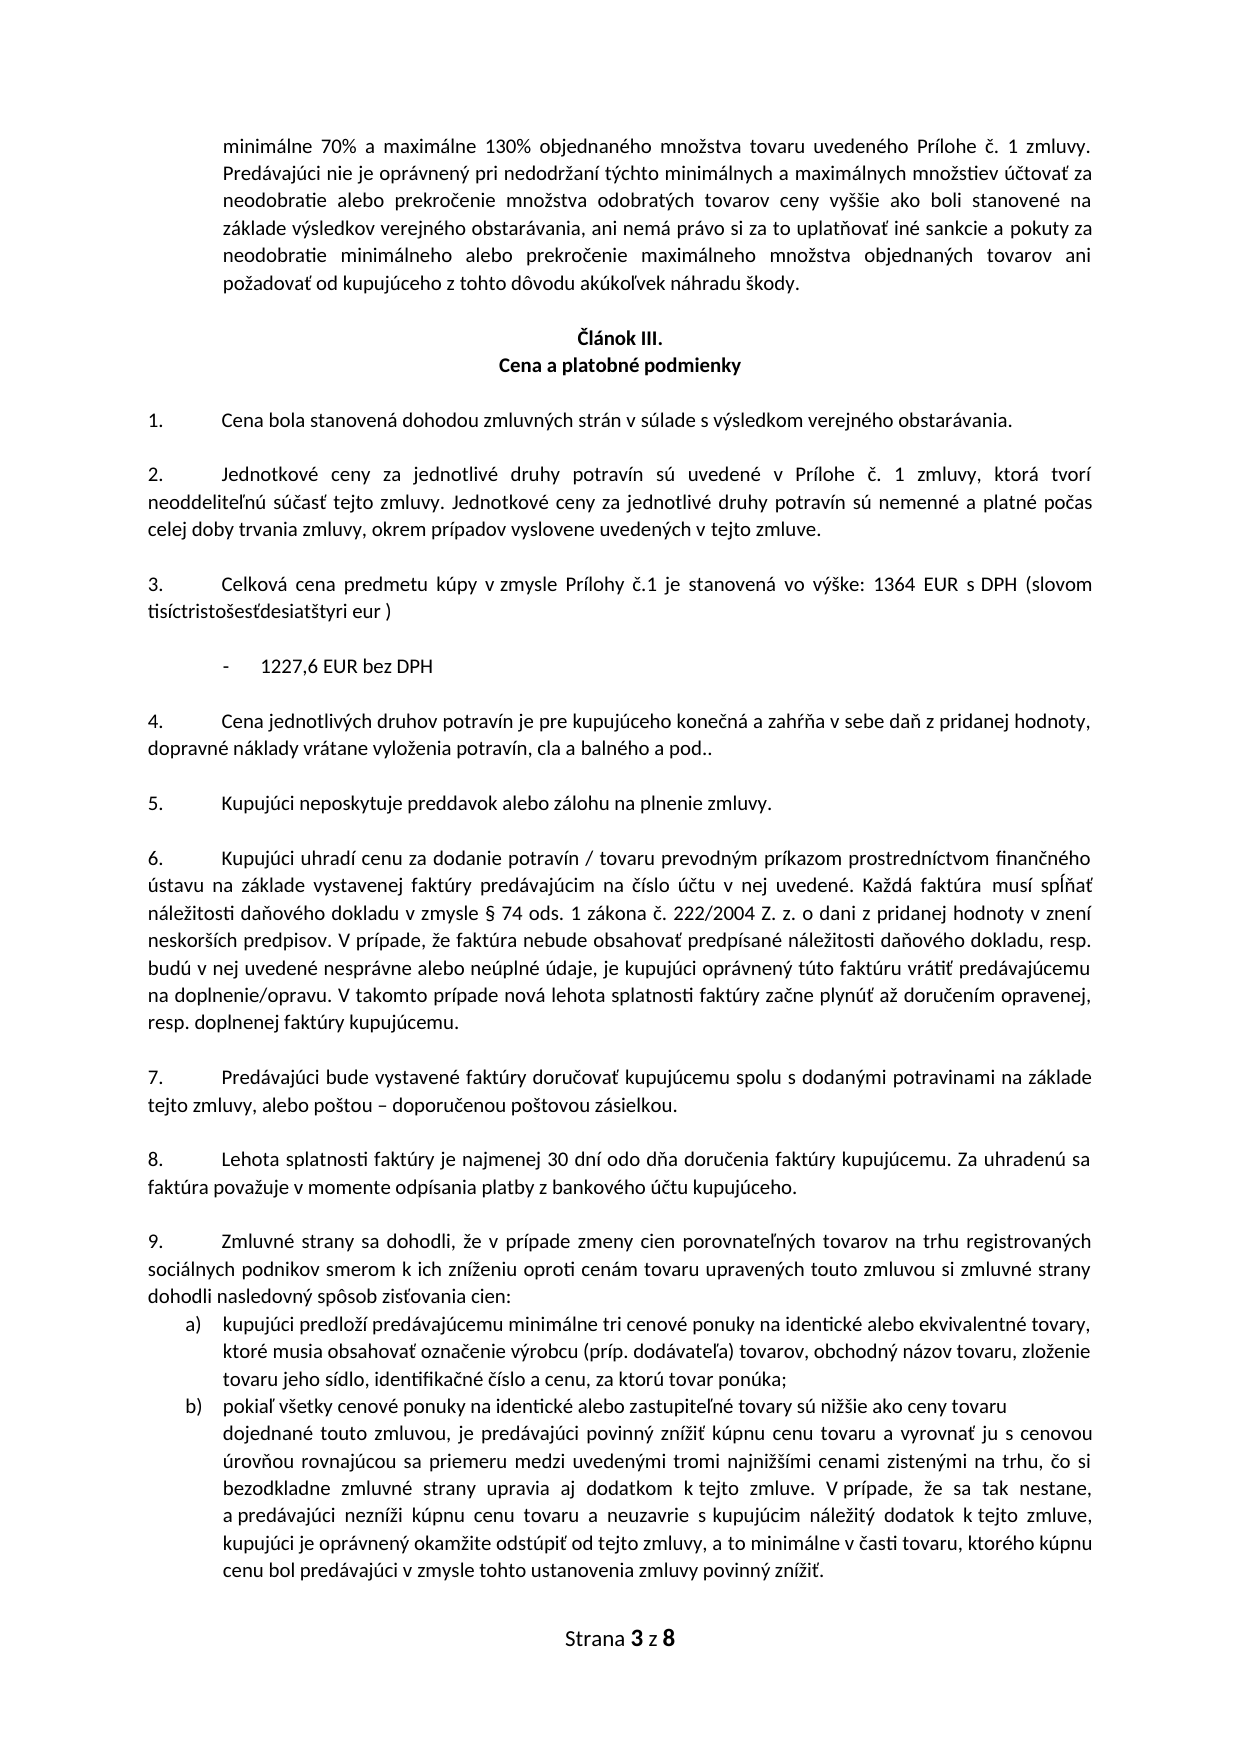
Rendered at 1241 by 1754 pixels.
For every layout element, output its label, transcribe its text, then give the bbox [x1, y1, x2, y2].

list Jednotkové ceny za jednotlivé druhy potravín sú uvedené v Prílohe č. 1 zmluvy, ktorá tvorí neoddeliteľnú súčasť tejto zmluvy. Jednotkové ceny za jednotlivé druhy potravín sú nemenné a platné počas celej doby trvania zmluvy, okrem prípadov vyslovene uvedených v tejto zmluve. [148, 462, 1093, 542]
list Kupujúci uhradí cenu za dodanie potravín / tovaru prevodným príkazom prostredníctvom finančného ústavu na základe vystavenej faktúry predávajúcim na číslo účtu v nej uvedené. Každá faktúra musí spĺňať náležitosti daňového dokladu v zmysle § 74 ods. 1 zákona č. 222/2004 Z. z. o dani z pridanej hodnoty v znení neskorších predpisov. V prípade, že faktúra nebude obsahovať predpísané náležitosti daňového dokladu, resp. budú v nej uvedené nesprávne alebo neúplné údaje, je kupujúci oprávnený túto faktúru vrátiť predávajúcemu na doplnenie/opravu. V takomto prípade nová lehota splatnosti faktúry začne plynúť až doručením opravenej, resp. doplnenej faktúry kupujúcemu. [148, 845, 1093, 1035]
list Cena a platobné podmienky [148, 352, 1093, 377]
list Článok III. [148, 325, 1093, 350]
list Kupujúci neposkytuje preddavok alebo zálohu na plnenie zmluvy. [148, 790, 1093, 816]
list Cena bola stanovená dohodou zmluvných strán v súlade s výsledkom verejného obstarávania. [148, 407, 1093, 432]
list kupujúci predloží predávajúcemu minimálne tri cenové ponuky na identické alebo ekvivalentné tovary, ktoré musia obsahovať označenie výrobcu (príp. dodávateľa) tovarov, obchodný názov tovaru, zloženie tovaru jeho sídlo, identifikačné číslo a cenu, za ktorú tovar ponúka; [185, 1311, 1093, 1391]
list Cena jednotlivých druhov potravín je pre kupujúceho konečná a zahŕňa v sebe daň z pridanej hodnoty, dopravné náklady vrátane vyloženia potravín, cla a balného a pod.. [148, 708, 1093, 761]
list Zmluvné strany sa dohodli, že v prípade zmeny cien porovnateľných tovarov na trhu registrovaných sociálnych podnikov smerom k ich zníženiu oproti cenám tovaru upravených touto zmluvou si zmluvné strany dohodli nasledovný spôsob zisťovania cien: [148, 1229, 1093, 1309]
list Lehota splatnosti faktúry je najmenej 30 dní odo dňa doručenia faktúry kupujúcemu. Za uhradenú sa faktúra považuje v momente odpísania platby z bankového účtu kupujúceho. [148, 1147, 1093, 1199]
list pokiaľ všetky cenové ponuky na identické alebo zastupiteľné tovary sú nižšie ako ceny tovaru [185, 1393, 1093, 1418]
list Celková cena predmetu kúpy v zmysle Prílohy č.1 je stanovená vo výške: 1364 EUR s DPH (slovom tisíctristošesťdesiatštyri eur ) [148, 571, 1093, 624]
list 1227,6 EUR bez DPH [223, 653, 1093, 679]
list dojednané touto zmluvou, je predávajúci povinný znížiť kúpnu cenu tovaru a vyrovnať ju s cenovou úrovňou rovnajúcou sa priemeru medzi uvedenými tromi najnižšími cenami zistenými na trhu, čo si bezodkladne zmluvné strany upravia aj dodatkom k tejto zmluve. V prípade, že sa tak nestane, a predávajúci nezníži kúpnu cenu tovaru a neuzavrie s kupujúcim náležitý dodatok k tejto zmluve, kupujúci je oprávnený okamžite odstúpiť od tejto zmluvy, a to minimálne v časti tovaru, ktorého kúpnu cenu bol predávajúci v zmysle tohto ustanovenia zmluvy povinný znížiť. [223, 1421, 1093, 1583]
list Predávajúci bude vystavené faktúry doručovať kupujúcemu spolu s dodanými potravinami na základe tejto zmluvy, alebo poštou – doporučenou poštovou zásielkou. [148, 1064, 1093, 1117]
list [185, 133, 1093, 295]
